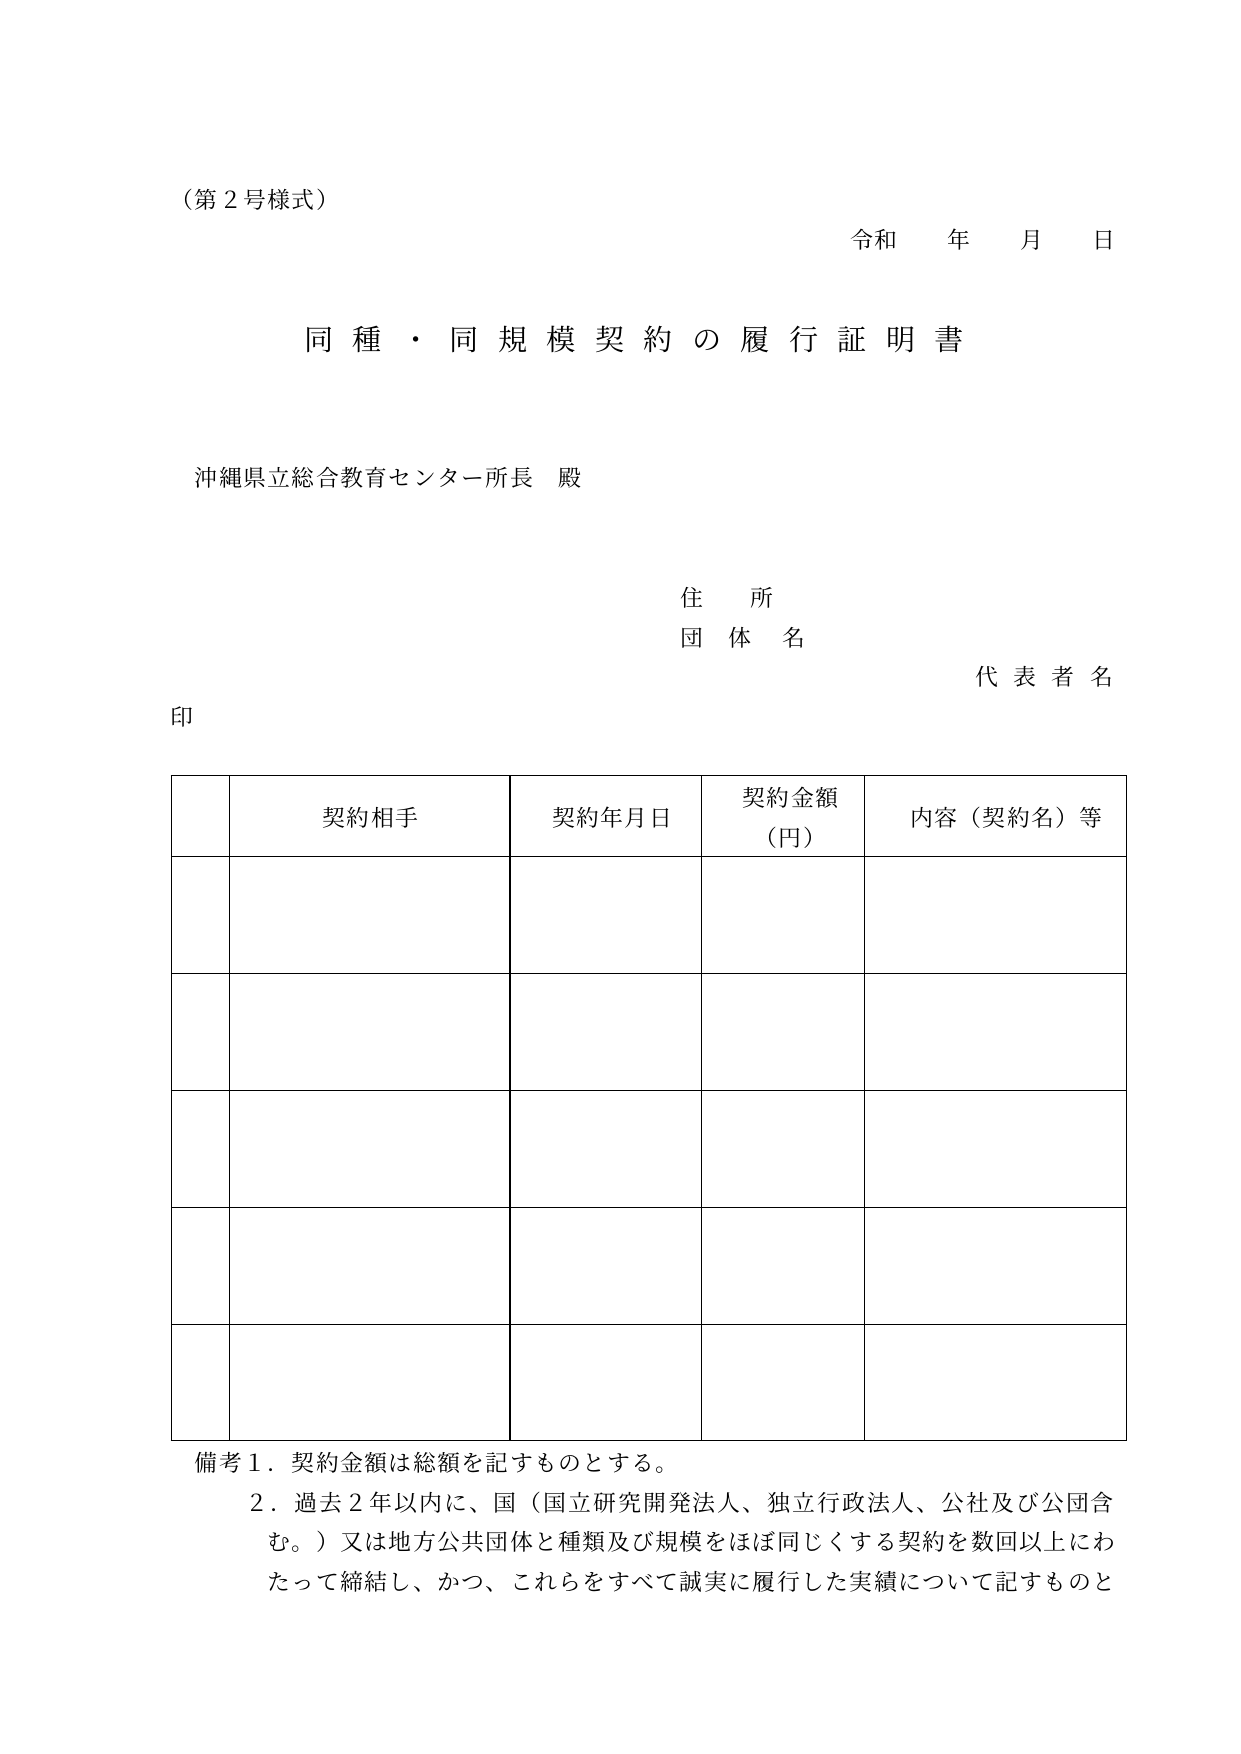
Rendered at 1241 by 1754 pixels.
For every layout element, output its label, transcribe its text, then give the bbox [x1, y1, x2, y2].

table_cell [865, 1091, 1126, 1207]
table_cell [172, 1091, 229, 1207]
table_header 契約金額（円） [702, 776, 864, 856]
table_cell [230, 1325, 509, 1440]
table_header 契約相手 [230, 776, 509, 856]
text 令和 年 月 日 [170, 218, 1117, 258]
table_cell [230, 857, 509, 973]
text 住所 [170, 576, 1117, 616]
table_cell [172, 1208, 229, 1323]
table_cell [511, 857, 701, 973]
table_cell [172, 1325, 229, 1440]
table_cell [702, 1208, 864, 1323]
table_cell [172, 857, 229, 973]
table_cell [230, 1208, 509, 1323]
text （第２号様式） [170, 178, 1117, 218]
text 団体名 [170, 616, 1117, 656]
table_cell [702, 1091, 864, 1207]
table_cell [511, 974, 701, 1090]
table_cell [865, 1208, 1126, 1323]
table_cell [865, 1325, 1126, 1440]
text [170, 1481, 1117, 1601]
table_cell [230, 1091, 509, 1207]
table_cell [865, 857, 1126, 973]
table_header 内容（契約名）等 [865, 776, 1126, 856]
table_cell [702, 857, 864, 973]
table_cell [511, 1091, 701, 1207]
text 同種・同規模契約の履行証明書 [170, 298, 1117, 377]
text 備考１．契約金額は総額を記すものとする。 [170, 1441, 1117, 1481]
table_cell [702, 1325, 864, 1440]
table_cell [511, 1325, 701, 1440]
table_cell [230, 974, 509, 1090]
text 代表者名 印 [170, 656, 1117, 736]
table_cell [865, 974, 1126, 1090]
table_cell [511, 1208, 701, 1323]
table_cell [172, 974, 229, 1090]
table_cell [702, 974, 864, 1090]
text 沖縄県立総合教育センター所長 殿 [170, 457, 1117, 497]
table_header [172, 776, 229, 856]
table_header 契約年月日 [511, 776, 701, 856]
